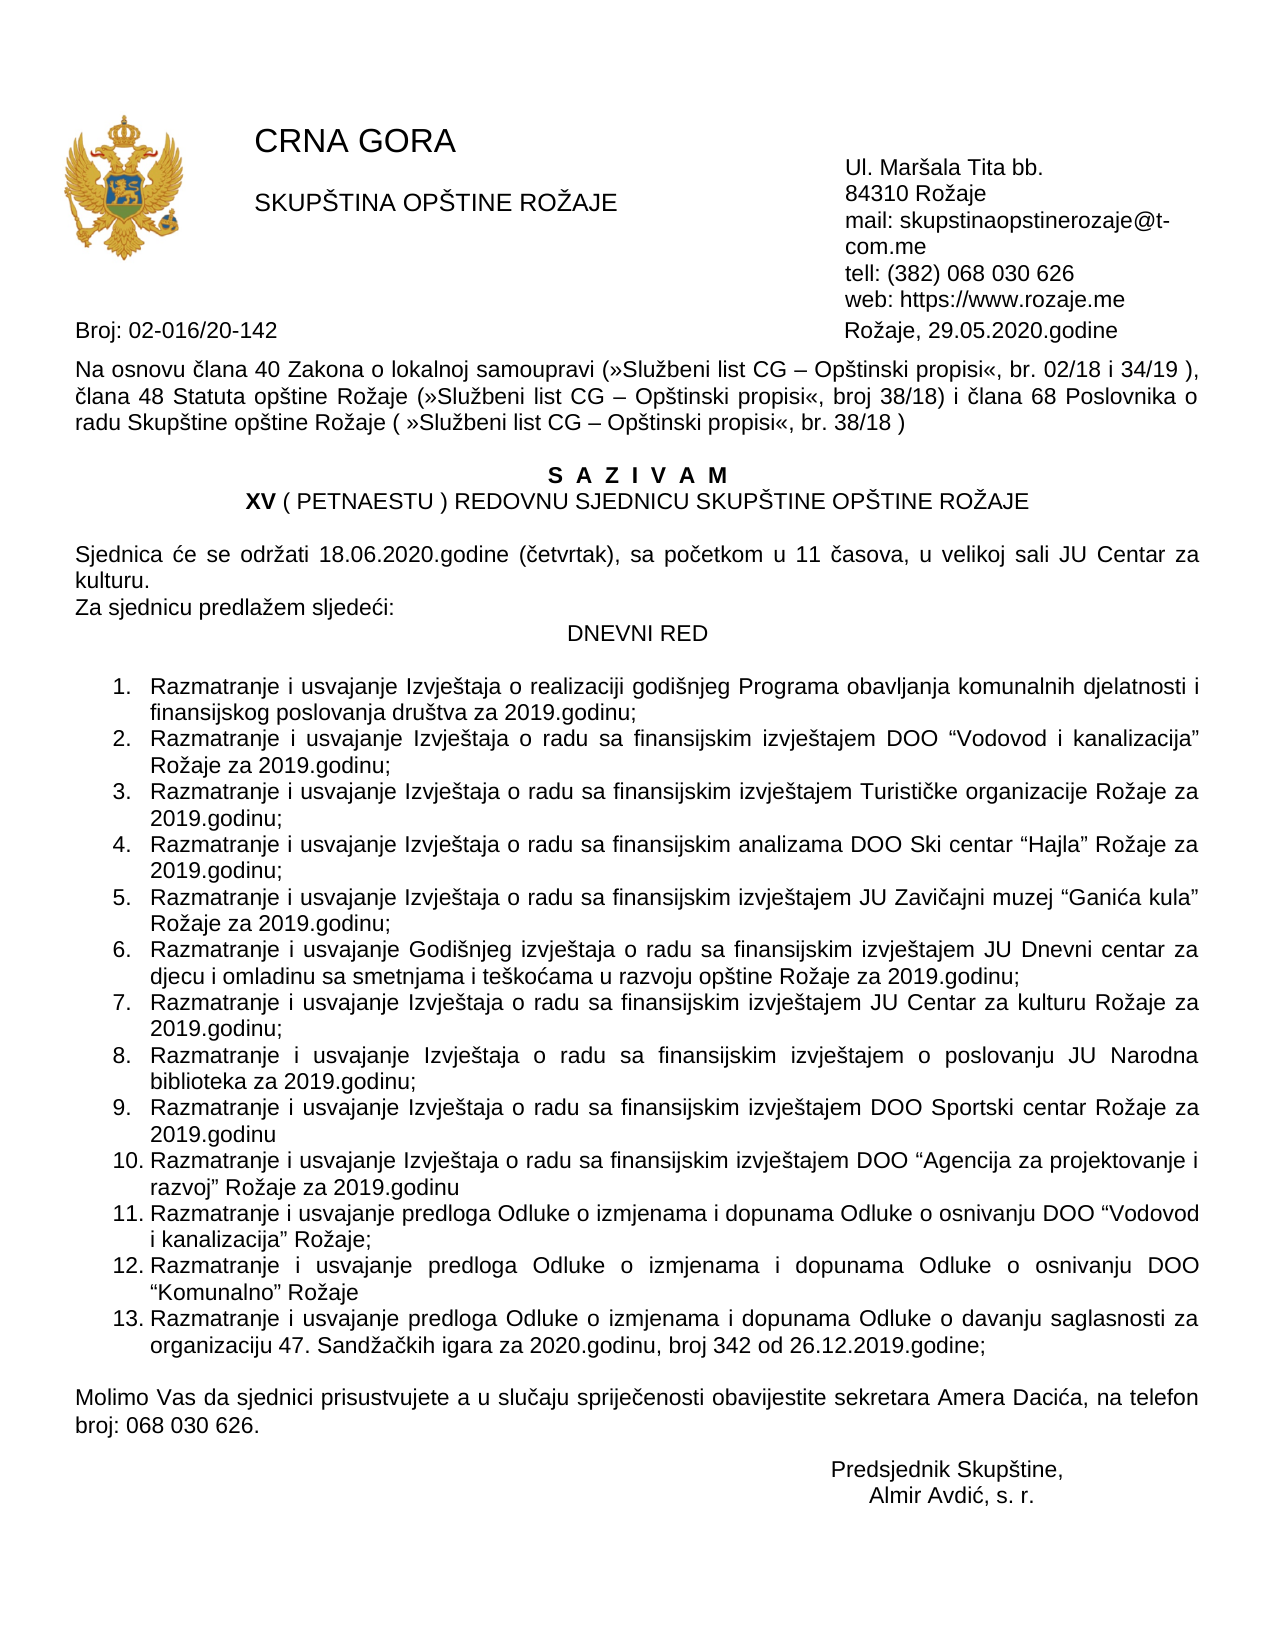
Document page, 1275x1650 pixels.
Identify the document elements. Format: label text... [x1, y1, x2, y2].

text Za sjednicu predlažem sljedeći: [75, 594, 1200, 620]
text mail: skupstinaopstinerozaje@t-com.me [845, 207, 1200, 259]
text tell: (382) 068 030 626 [845, 259, 1200, 286]
list Razmatranje i usvajanje Izvještaja o radu sa finansijskim izvještajem DOO “Vodovod i kanalizacija” Rožaje za 2019.godinu; [112, 725, 1200, 778]
picture [60, 111, 187, 264]
list Almir Avdić, s. r. [112, 1482, 1200, 1509]
text Na osnovu člana 40 Zakona o lokalnoj samoupravi (»Službeni list CG – Opštinski propisi«, br. 02/18 i 34/19 ), člana 48 Statuta opštine Rožaje (»Službeni list CG – Opštinski propisi«, broj 38/18) i člana 68 Poslovnika o radu Skupštine opštine Rožaje ( »Službeni list CG – Opštinski propisi«, br. 38/18 ) [75, 356, 1200, 436]
list Razmatranje i usvajanje Izvještaja o radu sa finansijskim izvještajem DOO “Agencija za projektovanje i razvoj” Rožaje za 2019.godinu [112, 1147, 1200, 1200]
list Razmatranje i usvajanje Godišnjeg izvještaja o radu sa finansijskim izvještajem JU Dnevni centar za djecu i omladinu sa smetnjama i teškoćama u razvoju opštine Rožaje za 2019.godinu; [112, 936, 1200, 989]
text Molimo Vas da sjednici prisustvujete a u slučaju spriječenosti obavijestite sekretara Amera Dacića, na telefon broj: 068 030 626. [75, 1384, 1200, 1438]
text Sjednica će se održati 18.06.2020.godine (četvrtak), sa početkom u 11 časova, u velikoj sali JU Centar za kulturu. [75, 541, 1200, 594]
text DNEVNI RED [75, 620, 1200, 646]
text Ul. Maršala Tita bb. [845, 154, 1200, 180]
list Razmatranje i usvajanje Izvještaja o radu sa finansijskim izvještajem JU Centar za kulturu Rožaje za 2019.godinu; [112, 989, 1200, 1042]
list Razmatranje i usvajanje Izvještaja o radu sa finansijskim izvještajem Turističke organizacije Rožaje za 2019.godinu; [112, 778, 1200, 831]
list Razmatranje i usvajanje Izvještaja o radu sa finansijskim izvještajem DOO Sportski centar Rožaje za 2019.godinu [112, 1094, 1200, 1147]
list Predsjednik Skupštine, [637, 1456, 1200, 1482]
text Broj: 02-016/20-142 Rožaje, 29.05.2020.godine [75, 317, 1200, 343]
text web: https://www.rozaje.me [845, 286, 1200, 312]
text XV ( PETNAESTU ) REDOVNU SJEDNICU SKUPŠTINE OPŠTINE ROŽAJE [75, 488, 1200, 514]
list Razmatranje i usvajanje Izvještaja o radu sa finansijskim izvještajem JU Zavičajni muzej “Ganića kula” Rožaje za 2019.godinu; [112, 883, 1200, 936]
list Razmatranje i usvajanje predloga Odluke o izmjenama i dopunama Odluke o osnivanju DOO “Komunalno” Rožaje [112, 1252, 1200, 1305]
list Razmatranje i usvajanje Izvještaja o radu sa finansijskim analizama DOO Ski centar “Hajla” Rožaje za 2019.godinu; [112, 831, 1200, 883]
text 84310 Rožaje [845, 180, 1200, 207]
list Razmatranje i usvajanje Izvještaja o radu sa finansijskim izvještajem o poslovanju JU Narodna biblioteka za 2019.godinu; [112, 1042, 1200, 1094]
list Razmatranje i usvajanje predloga Odluke o izmjenama i dopunama Odluke o osnivanju DOO “Vodovod i kanalizacija” Rožaje; [112, 1200, 1200, 1252]
list Razmatranje i usvajanje predloga Odluke o izmjenama i dopunama Odluke o davanju saglasnosti za organizaciju 47. Sandžačkih igara za 2020.godinu, broj 342 od 26.12.2019.godine; [112, 1305, 1200, 1358]
text S A Z I V A M [75, 462, 1200, 488]
list Razmatranje i usvajanje Izvještaja o realizaciji godišnjeg Programa obavljanja komunalnih djelatnosti i finansijskog poslovanja društva za 2019.godinu; [112, 673, 1200, 725]
